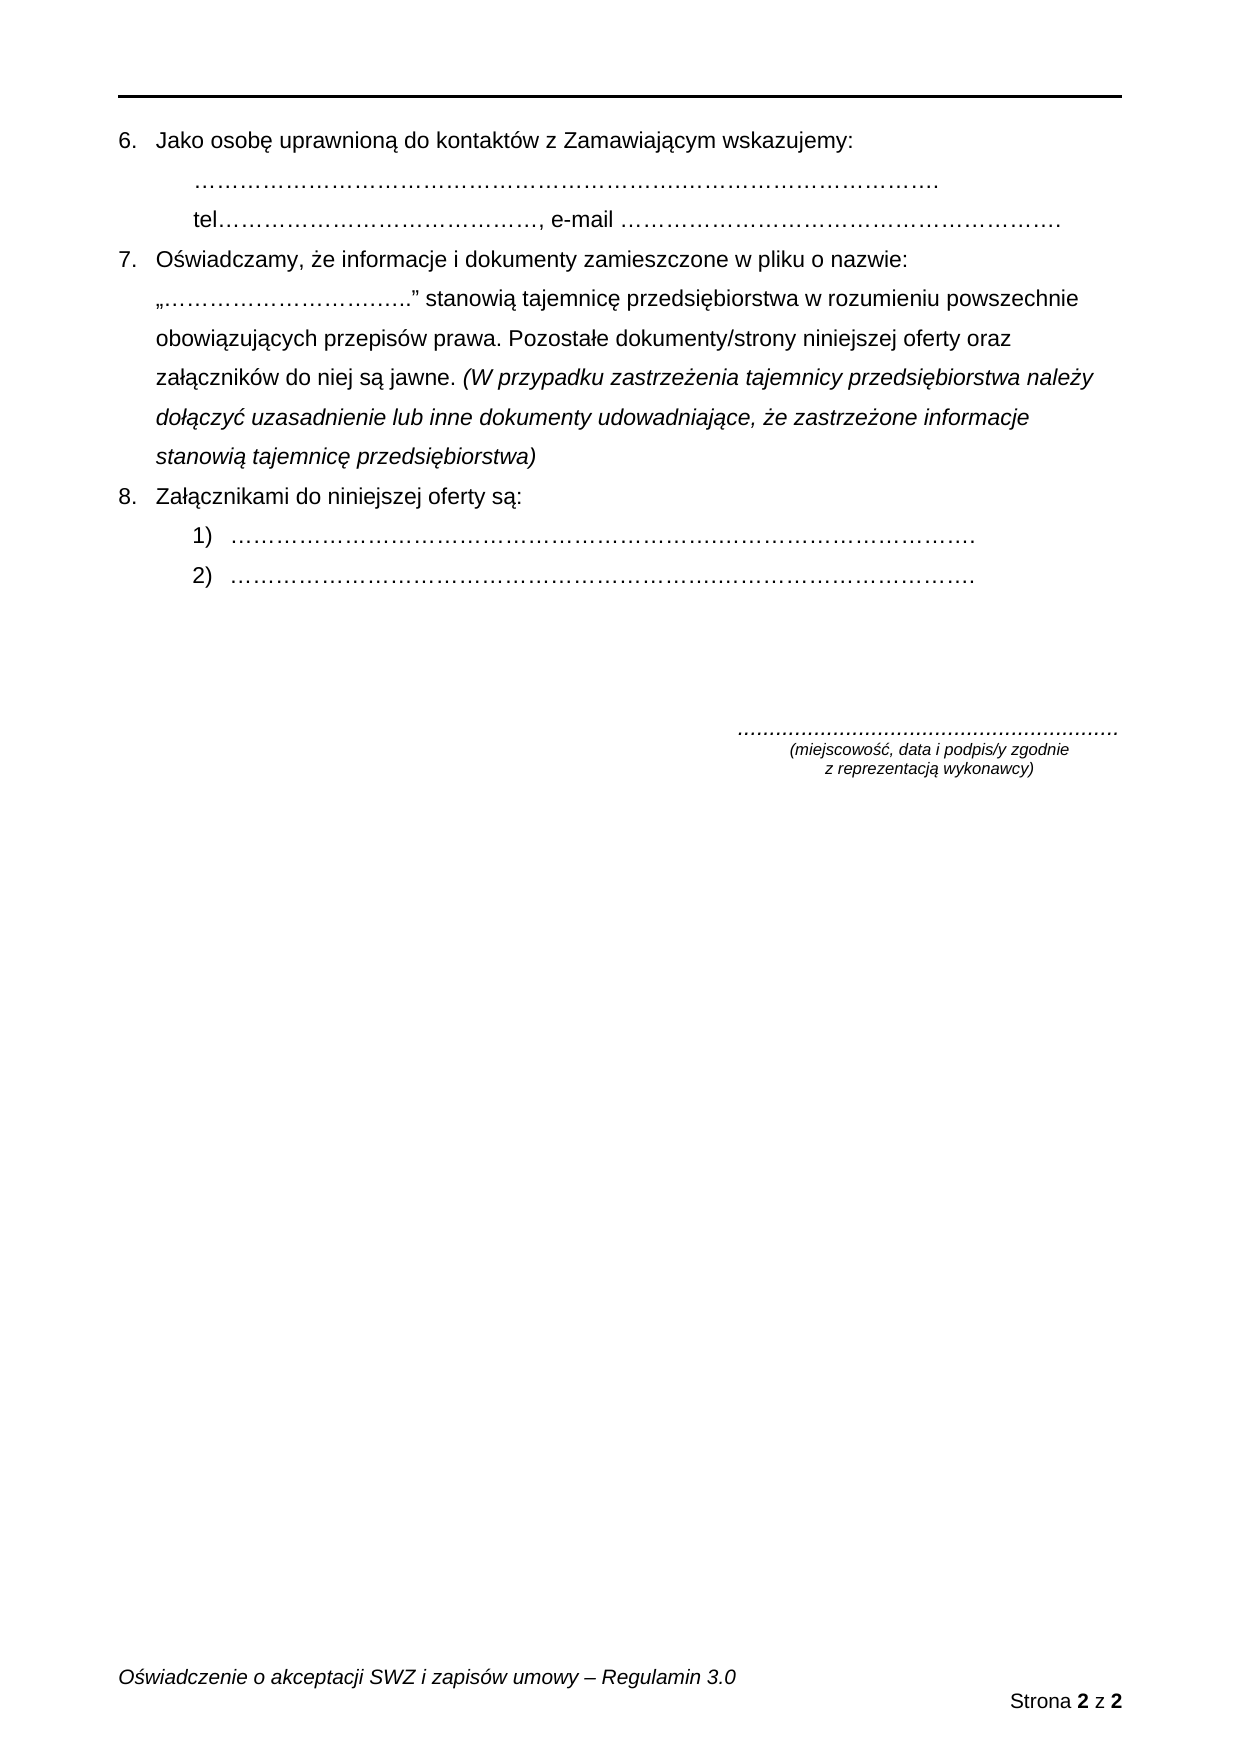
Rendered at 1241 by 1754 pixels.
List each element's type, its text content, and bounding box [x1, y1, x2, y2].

list Jako osobę uprawnioną do kontaktów z Zamawiającym wskazujemy: [118, 127, 1122, 154]
text (miejscowość, data i podpis/y zgodnie [679, 740, 1122, 759]
list Oświadczamy, że informacje i dokumenty zamieszczone w pliku o nazwie: „……………………….…..” stanowią tajemnicę przedsiębiorstwa w rozumieniu powszechnie obowiązujących przepisów prawa. Pozostałe dokumenty/strony niniejszej oferty oraz załączników do niej są jawne. (W przypadku zastrzeżenia tajemnicy przedsiębiorstwa należy dołączyć uzasadnienie lub inne dokumenty udowadniające, że zastrzeżone informacje stanowią tajemnicę przedsiębiorstwa) [118, 246, 1122, 469]
text ……………………………………………………….……………………………. [193, 167, 1122, 193]
list Załącznikami do niniejszej oferty są: [118, 483, 1122, 509]
list ……………………………………………………….……………………………. [192, 562, 1122, 588]
text ............................................................ [118, 713, 1122, 740]
text z reprezentacją wykonawcy) [679, 759, 1122, 778]
text tel……………………………………, e-mail …………………………………………………. [193, 206, 1122, 233]
list ……………………………………………………….……………………………. [192, 522, 1122, 548]
